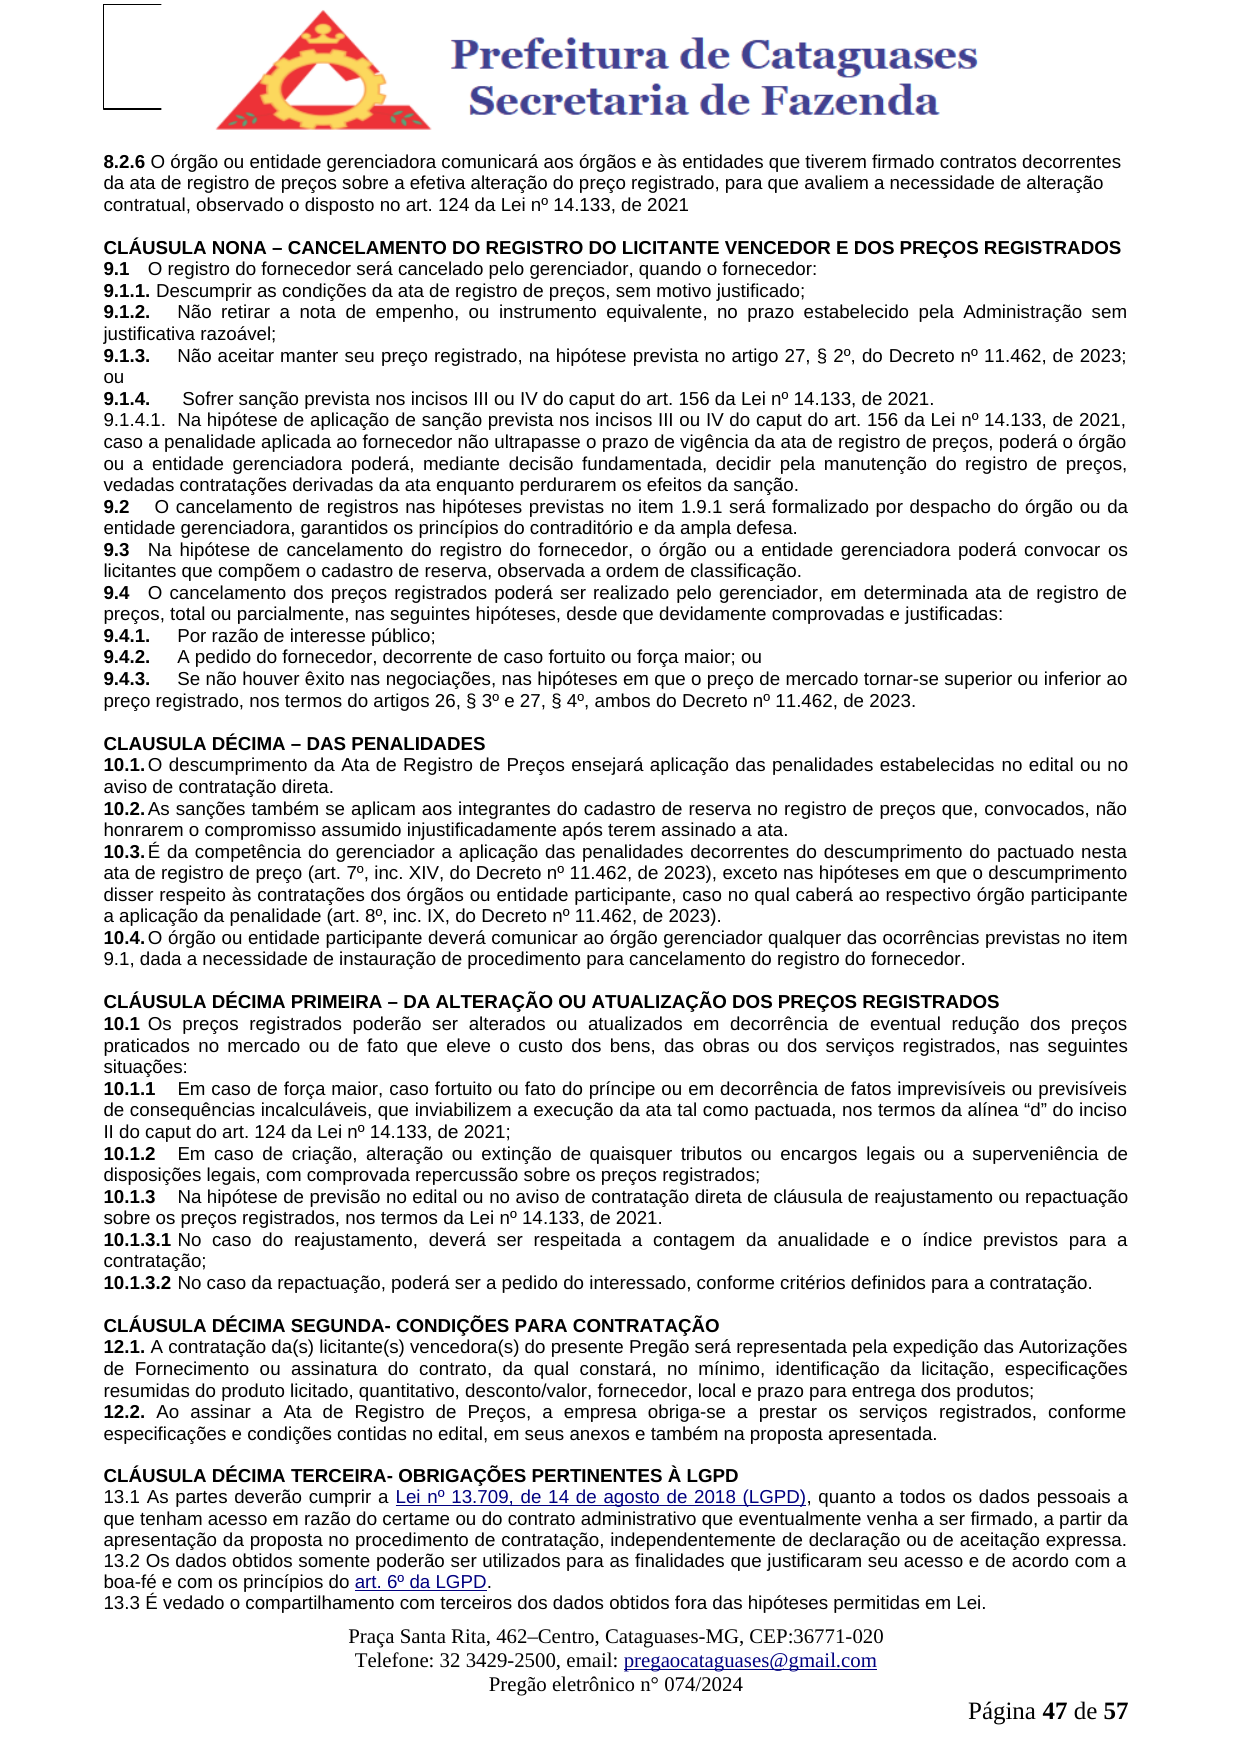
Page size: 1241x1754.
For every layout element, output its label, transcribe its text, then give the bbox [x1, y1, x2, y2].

list O descumprimento da Ata de Registro de Preços ensejará aplicação das penalidades estabelecidas no edital ou no aviso de contratação direta. [103, 754, 1128, 797]
list Em caso de criação, alteração ou extinção de quaisquer tributos ou encargos legais ou a superveniência de disposições legais, com comprovada repercussão sobre os preços registrados; [103, 1142, 1128, 1185]
list Descumprir as condições da ata de registro de preços, sem motivo justificado; [103, 280, 1128, 301]
list 13.1 As partes deverão cumprir a Lei nº 13.709, de 14 de agosto de 2018 (LGPD), quanto a todos os dados pessoais a que tenham acesso em razão do certame ou do contrato administrativo que eventualmente venha a ser firmado, a partir da apresentação da proposta no procedimento de contratação, independentemente de declaração ou de aceitação expressa. 13.2 Os dados obtidos somente poderão ser utilizados para as finalidades que justificaram seu acesso e de acordo com a boa-fé e com os princípios do art. 6º da LGPD. [103, 1487, 1128, 1593]
list Não aceitar manter seu preço registrado, na hipótese prevista no artigo 27, § 2º, do Decreto nº 11.462, de 2023; ou [103, 344, 1128, 388]
list No caso do reajustamento, deverá ser respeitada a contagem da anualidade e o índice previstos para a contratação; [103, 1228, 1128, 1272]
list Se não houver êxito nas negociações, nas hipóteses em que o preço de mercado tornar-se superior ou inferior ao preço registrado, nos termos do artigos 26, § 3º e 27, § 4º, ambos do Decreto nº 11.462, de 2023. [103, 668, 1128, 711]
list A pedido do fornecedor, decorrente de caso fortuito ou força maior; ou [103, 646, 1128, 668]
picture [161, 4, 1071, 151]
list CLÁUSULA DÉCIMA TERCEIRA- OBRIGAÇÕES PERTINENTES À LGPD [103, 1466, 1128, 1487]
text CLÁUSULA NONA – CANCELAMENTO DO REGISTRO DO LICITANTE VENCEDOR E DOS PREÇOS REGISTRADOS [103, 237, 1128, 258]
text CLÁUSULA DÉCIMA PRIMEIRA – DA ALTERAÇÃO OU ATUALIZAÇÃO DOS PREÇOS REGISTRADOS [103, 991, 1128, 1013]
list O cancelamento dos preços registrados poderá ser realizado pelo gerenciador, em determinada ata de registro de preços, total ou parcialmente, nas seguintes hipóteses, desde que devidamente comprovadas e justificadas: [103, 582, 1128, 625]
list Por razão de interesse público; [103, 625, 1128, 646]
text 12.1. A contratação da(s) licitante(s) vencedora(s) do presente Pregão será representada pela expedição das Autorizações de Fornecimento ou assinatura do contrato, da qual constará, no mínimo, identificação da licitação, especificações resumidas do produto licitado, quantitativo, desconto/valor, fornecedor, local e prazo para entrega dos produtos; [103, 1336, 1128, 1401]
list Em caso de força maior, caso fortuito ou fato do príncipe ou em decorrência de fatos imprevisíveis ou previsíveis de consequências incalculáveis, que inviabilizem a execução da ata tal como pactuada, nos termos da alínea “d” do inciso II do caput do art. 124 da Lei nº 14.133, de 2021; [103, 1078, 1128, 1142]
text 8.2.6 O órgão ou entidade gerenciadora comunicará aos órgãos e às entidades que tiverem firmado contratos decorrentes da ata de registro de preços sobre a efetiva alteração do preço registrado, para que avaliem a necessidade de alteração contratual, observado o disposto no art. 124 da Lei nº 14.133, de 2021 [103, 150, 1128, 215]
list O órgão ou entidade participante deverá comunicar ao órgão gerenciador qualquer das ocorrências previstas no item 9.1, dada a necessidade de instauração de procedimento para cancelamento do registro do fornecedor. [103, 927, 1128, 970]
list O cancelamento de registros nas hipóteses previstas no item 6.1 será formalizado por despacho do órgão ou da entidade gerenciadora, garantidos os princípios do contraditório e da ampla defesa. [103, 495, 1128, 538]
list 13.3 É vedado o compartilhamento com terceiros dos dados obtidos fora das hipóteses permitidas em Lei. [103, 1593, 1128, 1614]
list O registro do fornecedor será cancelado pelo gerenciador, quando o fornecedor: [103, 258, 1128, 280]
text CLÁUSULA DÉCIMA SEGUNDA- CONDIÇÕES PARA CONTRATAÇÃO [103, 1315, 1128, 1336]
list Não retirar a nota de empenho, ou instrumento equivalente, no prazo estabelecido pela Administração sem justificativa razoável; [103, 301, 1128, 344]
list Sofrer sanção prevista nos incisos III ou IV do caput do art. 156 da Lei nº 14.133, de 2021. [103, 388, 1128, 409]
list Na hipótese de previsão no edital ou no aviso de contratação direta de cláusula de reajustamento ou repactuação sobre os preços registrados, nos termos da Lei nº 14.133, de 2021. [103, 1185, 1128, 1228]
list É da competência do gerenciador a aplicação das penalidades decorrentes do descumprimento do pactuado nesta ata de registro de preço (art. 7º, inc. XIV, do Decreto nº 11.462, de 2023), exceto nas hipóteses em que o descumprimento disser respeito às contratações dos órgãos ou entidade participante, caso no qual caberá ao respectivo órgão participante a aplicação da penalidade (art. 8º, inc. IX, do Decreto nº 11.462, de 2023). [103, 840, 1128, 927]
list Na hipótese de cancelamento do registro do fornecedor, o órgão ou a entidade gerenciadora poderá convocar os licitantes que compõem o cadastro de reserva, observada a ordem de classificação. [103, 538, 1128, 582]
text 12.2. Ao assinar a Ata de Registro de Preços, a empresa obriga-se a prestar os serviços registrados, conforme especificações e condições contidas no edital, em seus anexos e também na proposta apresentada. [103, 1401, 1128, 1444]
list As sanções também se aplicam aos integrantes do cadastro de reserva no registro de preços que, convocados, não honrarem o compromisso assumido injustificadamente após terem assinado a ata. [103, 797, 1128, 840]
list Os preços registrados poderão ser alterados ou atualizados em decorrência de eventual redução dos preços praticados no mercado ou de fato que eleve o custo dos bens, das obras ou dos serviços registrados, nas seguintes situações: [103, 1013, 1128, 1078]
list Na hipótese de aplicação de sanção prevista nos incisos III ou IV do caput do art. 156 da Lei nº 14.133, de 2021, caso a penalidade aplicada ao fornecedor não ultrapasse o prazo de vigência da ata de registro de preços, poderá o órgão ou a entidade gerenciadora poderá, mediante decisão fundamentada, decidir pela manutenção do registro de preços, vedadas contratações derivadas da ata enquanto perdurarem os efeitos da sanção. [103, 409, 1128, 495]
text CLAUSULA DÉCIMA – DAS PENALIDADES [103, 733, 1128, 754]
list No caso da repactuação, poderá ser a pedido do interessado, conforme critérios definidos para a contratação. [103, 1272, 1128, 1293]
